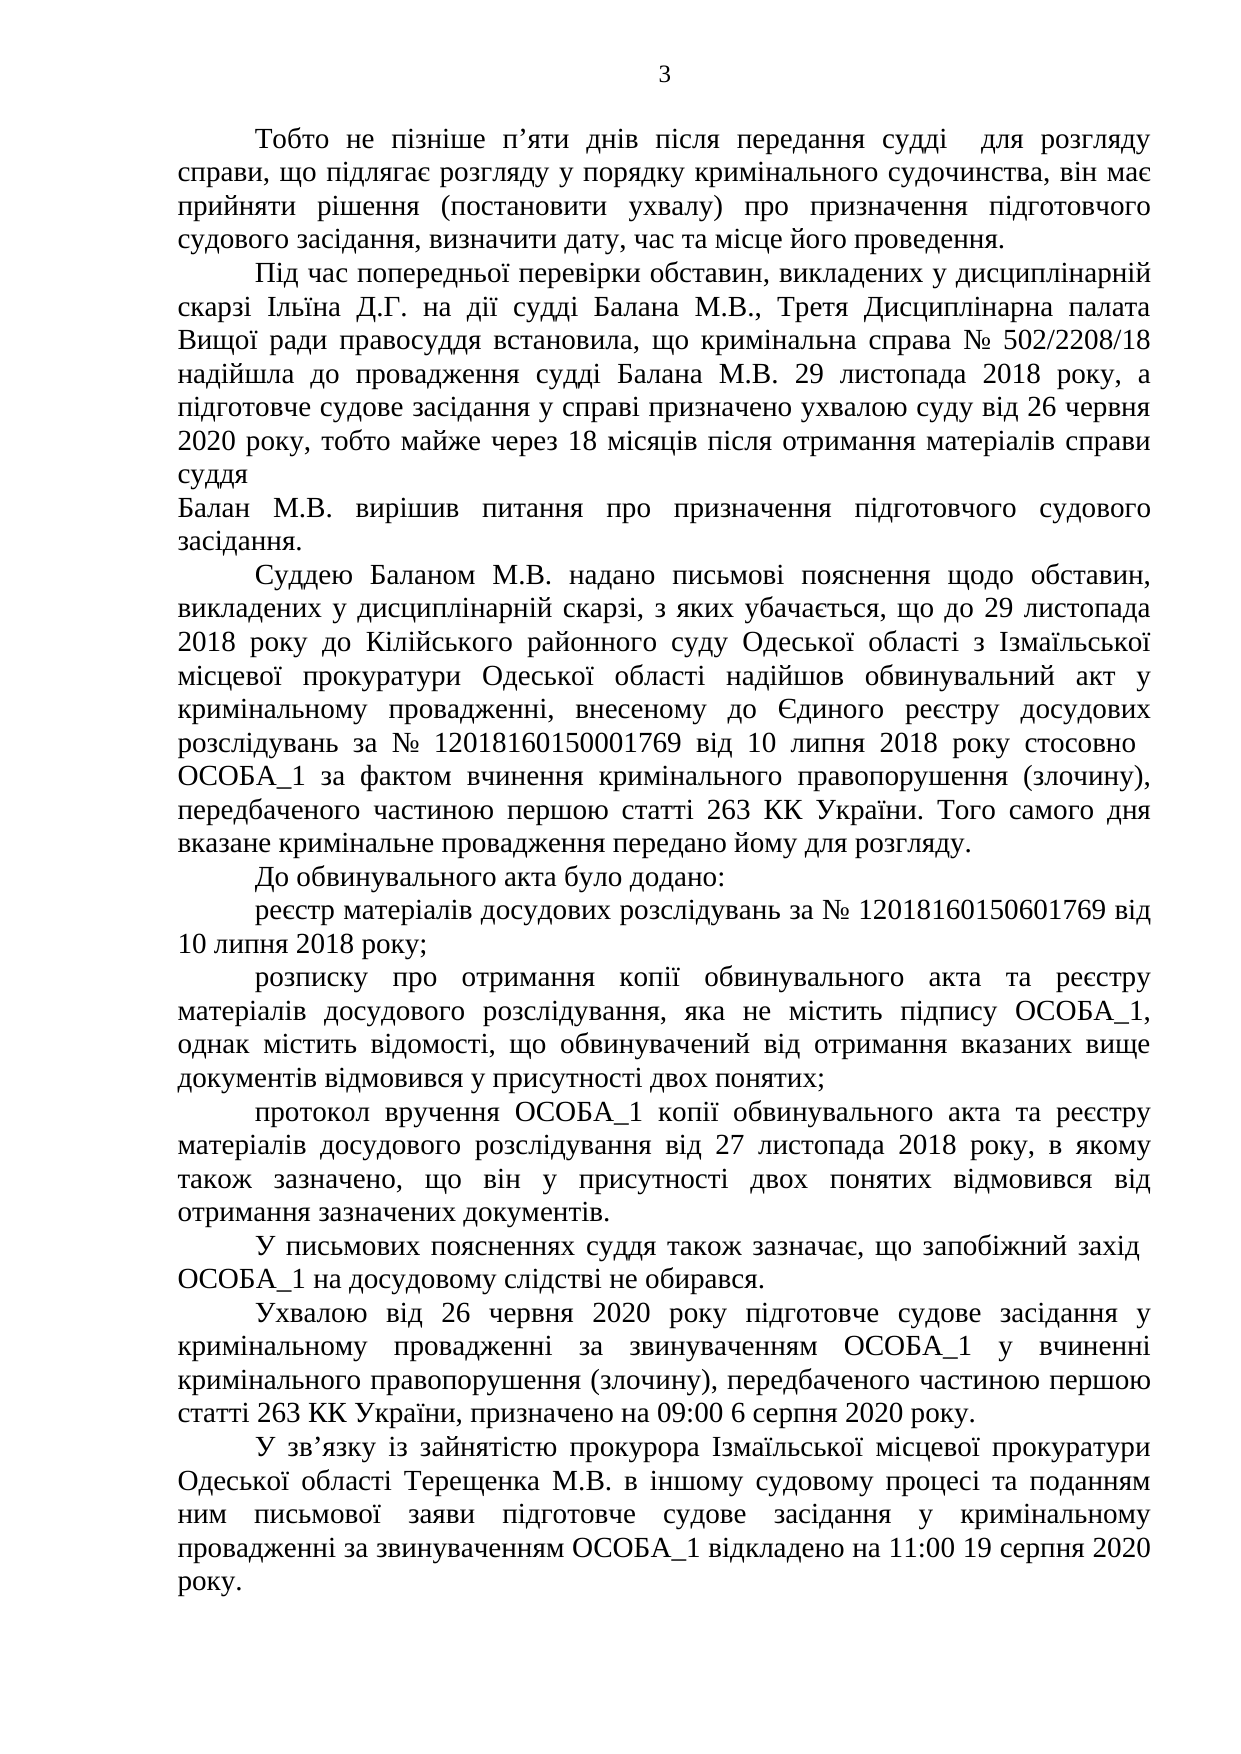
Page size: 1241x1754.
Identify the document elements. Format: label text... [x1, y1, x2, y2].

text протокол вручення ОСОБА_1 копії обвинувального акта та реєстру матеріалів досудового розслідування від 27 листопада 2018 року, в якому також зазначено, що він у присутності двох понятих відмовився від отримання зазначених документів. [177, 1094, 1152, 1228]
text Тобто не пізніше п’яти днів після передання судді для розгляду справи, що підлягає розгляду у порядку кримінального судочинства, він має прийняти рішення (постановити ухвалу) про призначення підготовчого судового засідання, визначити дату, час та місце його проведення. [177, 121, 1152, 255]
text розписку про отримання копії обвинувального акта та реєстру матеріалів досудового розслідування, яка не містить підпису ОСОБА_1, однак містить відомості, що обвинувачений від отримання вказаних вище документів відмовився у присутності двох понятих; [177, 959, 1152, 1094]
text Під час попередньої перевірки обставин, викладених у дисциплінарній скарзі Ільїна Д.Г. на дії судді Балана М.В., Третя Дисциплінарна палата Вищої ради правосуддя встановила, що кримінальна справа № 502/2208/18 надійшла до провадження судді Балана М.В. 29 листопада 2018 року, а підготовче судове засідання у справі призначено ухвалою суду від 26 червня 2020 року, тобто майже через 18 місяців після отримання матеріалів справи суддя Балан М.В. вирішив питання про призначення підготовчого судового засідання. [177, 255, 1152, 557]
text До обвинувального акта було додано: [177, 859, 1152, 892]
text реєстр матеріалів досудових розслідувань за № 12018160150601769 від 10 липня 2018 року; [177, 892, 1152, 959]
text Суддею Баланом М.В. надано письмові пояснення щодо обставин, викладених у дисциплінарній скарзі, з яких убачається, що до 29 листопада 2018 року до Кілійського районного суду Одеської області з Ізмаїльської місцевої прокуратури Одеської області надійшов обвинувальний акт у кримінальному провадженні, внесеному до Єдиного реєстру досудових розслідувань за № 12018160150001769 від 10 липня 2018 року стосовно ОСОБА_1 за фактом вчинення кримінального правопорушення (злочину), передбаченого частиною першою статті 263 КК України. Того самого дня вказане кримінальне провадження передано йому для розгляду. [177, 557, 1152, 859]
text У зв’язку із зайнятістю прокурора Ізмаїльської місцевої прокуратури Одеської області Терещенка М.В. в іншому судовому процесі та поданням ним письмової заяви підготовче судове засідання у кримінальному провадженні за звинуваченням ОСОБА_1 відкладено на 11:00 19 серпня 2020 року. [177, 1429, 1152, 1597]
text Ухвалою від 26 червня 2020 року підготовче судове засідання у кримінальному провадженні за звинуваченням ОСОБА_1 у вчиненні кримінального правопорушення (злочину), передбаченого частиною першою статті 263 КК України, призначено на 09:00 6 серпня 2020 року. [177, 1295, 1152, 1429]
text У письмових поясненнях суддя також зазначає, що запобіжний захід ОСОБА_1 на досудовому слідстві не обирався. [177, 1228, 1152, 1295]
